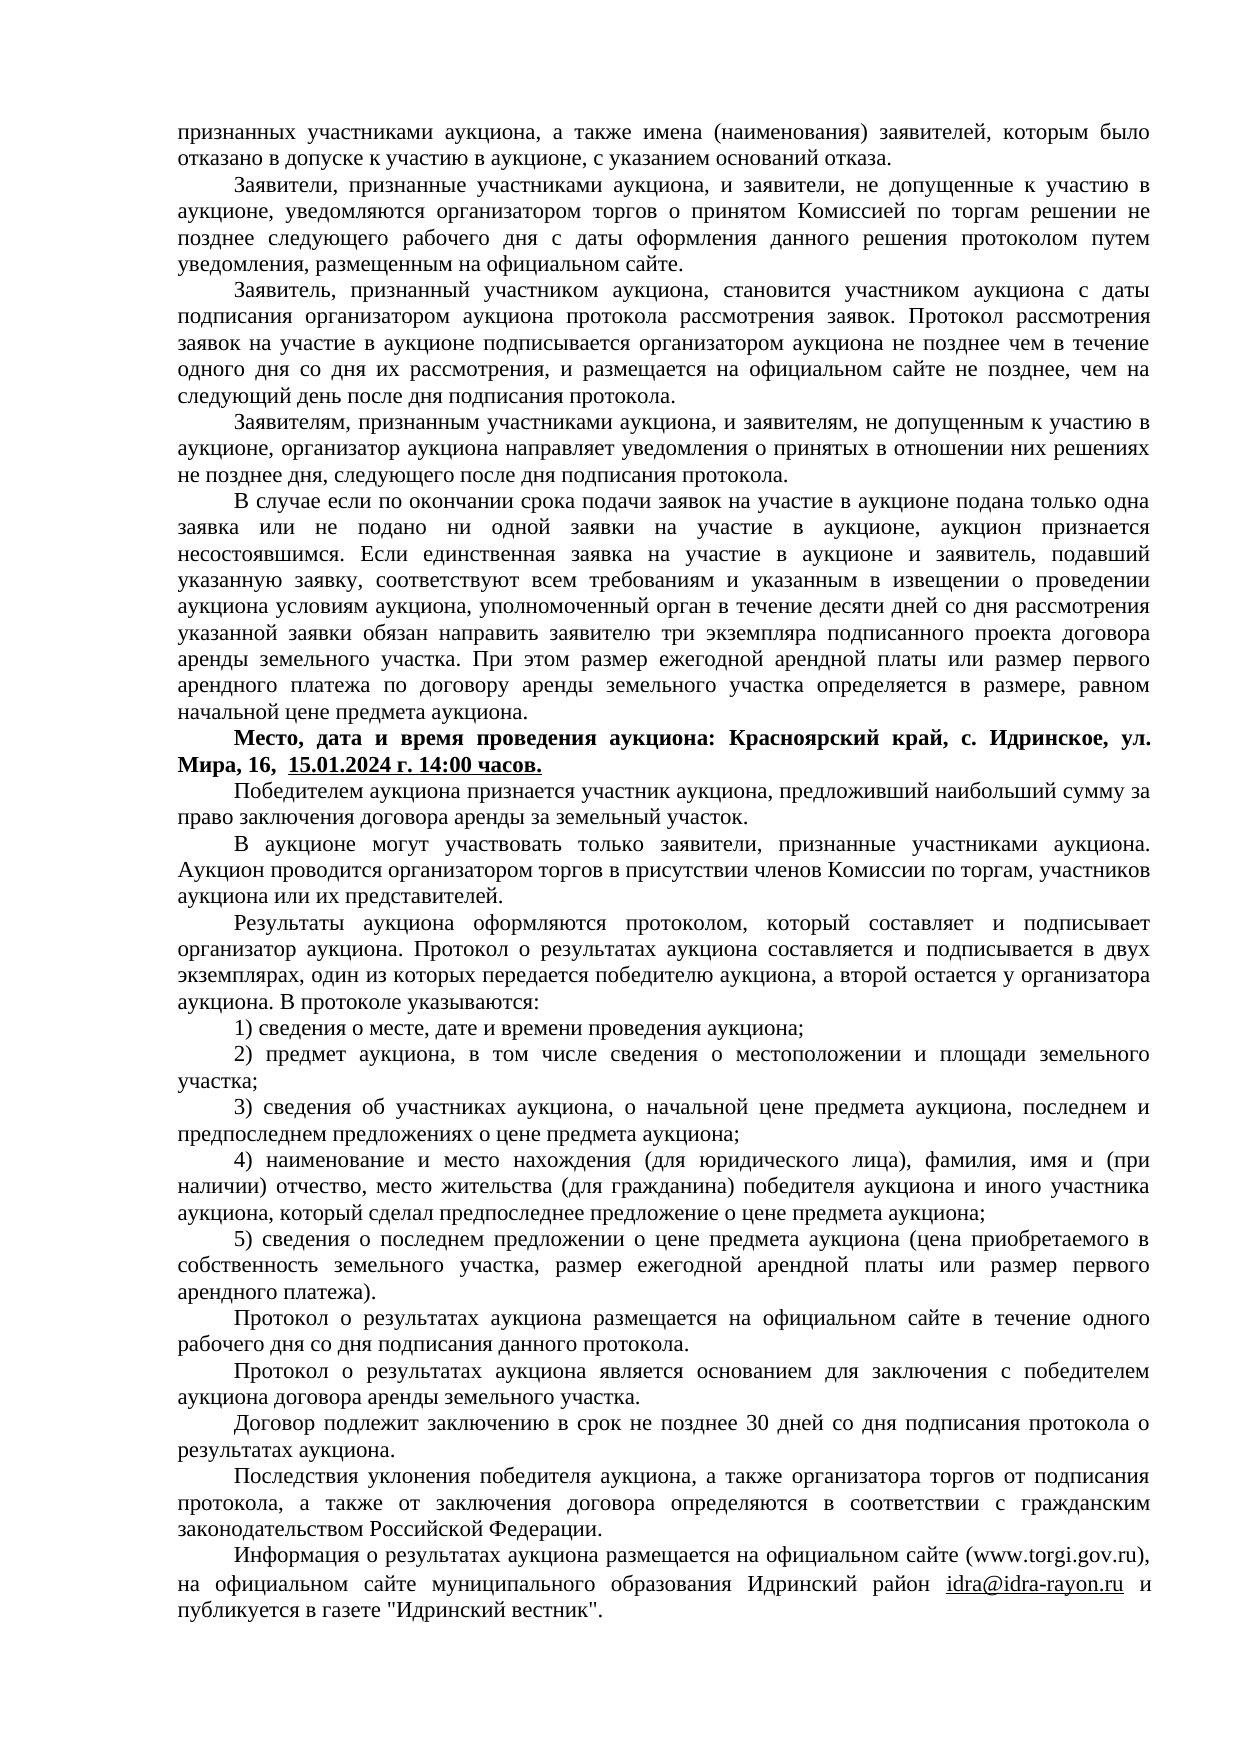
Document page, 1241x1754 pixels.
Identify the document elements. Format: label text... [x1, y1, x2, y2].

text Заявителям, признанным участниками аукциона, и заявителям, не допущенным к участию в аукционе, организатор аукциона направляет уведомления о принятых в отношении них решениях не позднее дня, следующего после дня подписания протокола. [177, 408, 1152, 487]
text Заявители, признанные участниками аукциона, и заявители, не допущенные к участию в аукционе, уведомляются организатором торгов о принятом Комиссией по торгам решении не позднее следующего рабочего дня с даты оформления данного решения протоколом путем уведомления, размещенным на официальном сайте. [177, 171, 1152, 276]
text 2) предмет аукциона, в том числе сведения о местоположении и площади земельного участка; [177, 1041, 1152, 1093]
text Результаты аукциона оформляются протоколом, который составляет и подписывает организатор аукциона. Протокол о результатах аукциона составляется и подписывается в двух экземплярах, один из которых передается победителю аукциона, а второй остается у организатора аукциона. В протоколе указываются: [177, 909, 1152, 1014]
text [177, 118, 1152, 171]
text 3) сведения об участниках аукциона, о начальной цене предмета аукциона, последнем и предпоследнем предложениях о цене предмета аукциона; [177, 1093, 1152, 1146]
text Место, дата и время проведения аукциона: Красноярский край, с. Идринское, ул. Мира, 16, 15.01.2024 г. 14:00 часов. [177, 724, 1152, 777]
text Последствия уклонения победителя аукциона, а также организатора торгов от подписания протокола, а также от заключения договора определяются в соответствии с гражданским законодательством Российской Федерации. [177, 1462, 1152, 1541]
text Победителем аукциона признается участник аукциона, предложивший наибольший сумму за право заключения договора аренды за земельный участок. [177, 777, 1152, 830]
text 5) сведения о последнем предложении о цене предмета аукциона (цена приобретаемого в собственность земельного участка, размер ежегодной арендной платы или размер первого арендного платежа). [177, 1225, 1152, 1304]
text Протокол о результатах аукциона является основанием для заключения с победителем аукциона договора аренды земельного участка. [177, 1357, 1152, 1409]
text В случае если по окончании срока подачи заявок на участие в аукционе подана только одна заявка или не подано ни одной заявки на участие в аукционе, аукцион признается несостоявшимся. Если единственная заявка на участие в аукционе и заявитель, подавший указанную заявку, соответствуют всем требованиям и указанным в извещении о проведении аукциона условиям аукциона, уполномоченный орган в течение десяти дней со дня рассмотрения указанной заявки обязан направить заявителю три экземпляра подписанного проекта договора аренды земельного участка. При этом размер ежегодной арендной платы или размер первого арендного платежа по договору аренды земельного участка определяется в размере, равном начальной цене предмета аукциона. [177, 487, 1152, 724]
text 4) наименование и место нахождения (для юридического лица), фамилия, имя и (при наличии) отчество, место жительства (для гражданина) победителя аукциона и иного участника аукциона, который сделал предпоследнее предложение о цене предмета аукциона; [177, 1146, 1152, 1225]
text Договор подлежит заключению в срок не позднее 30 дней со дня подписания протокола о результатах аукциона. [177, 1409, 1152, 1462]
text 1) сведения о месте, дате и времени проведения аукциона; [177, 1014, 1152, 1041]
text Протокол о результатах аукциона размещается на официальном сайте в течение одного рабочего дня со дня подписания данного протокола. [177, 1304, 1152, 1357]
text Информация о результатах аукциона размещается на официальном сайте (www.torgi.gov.ru), на официальном сайте муниципального образования Идринский район idra@idra-rayon.ru и публикуется в газете "Идринский вестник". [177, 1541, 1152, 1623]
text Заявитель, признанный участником аукциона, становится участником аукциона с даты подписания организатором аукциона протокола рассмотрения заявок. Протокол рассмотрения заявок на участие в аукционе подписывается организатором аукциона не позднее чем в течение одного дня со дня их рассмотрения, и размещается на официальном сайте не позднее, чем на следующий день после дня подписания протокола. [177, 276, 1152, 408]
text В аукционе могут участвовать только заявители, признанные участниками аукциона. Аукцион проводится организатором торгов в присутствии членов Комиссии по торгам, участников аукциона или их представителей. [177, 830, 1152, 909]
